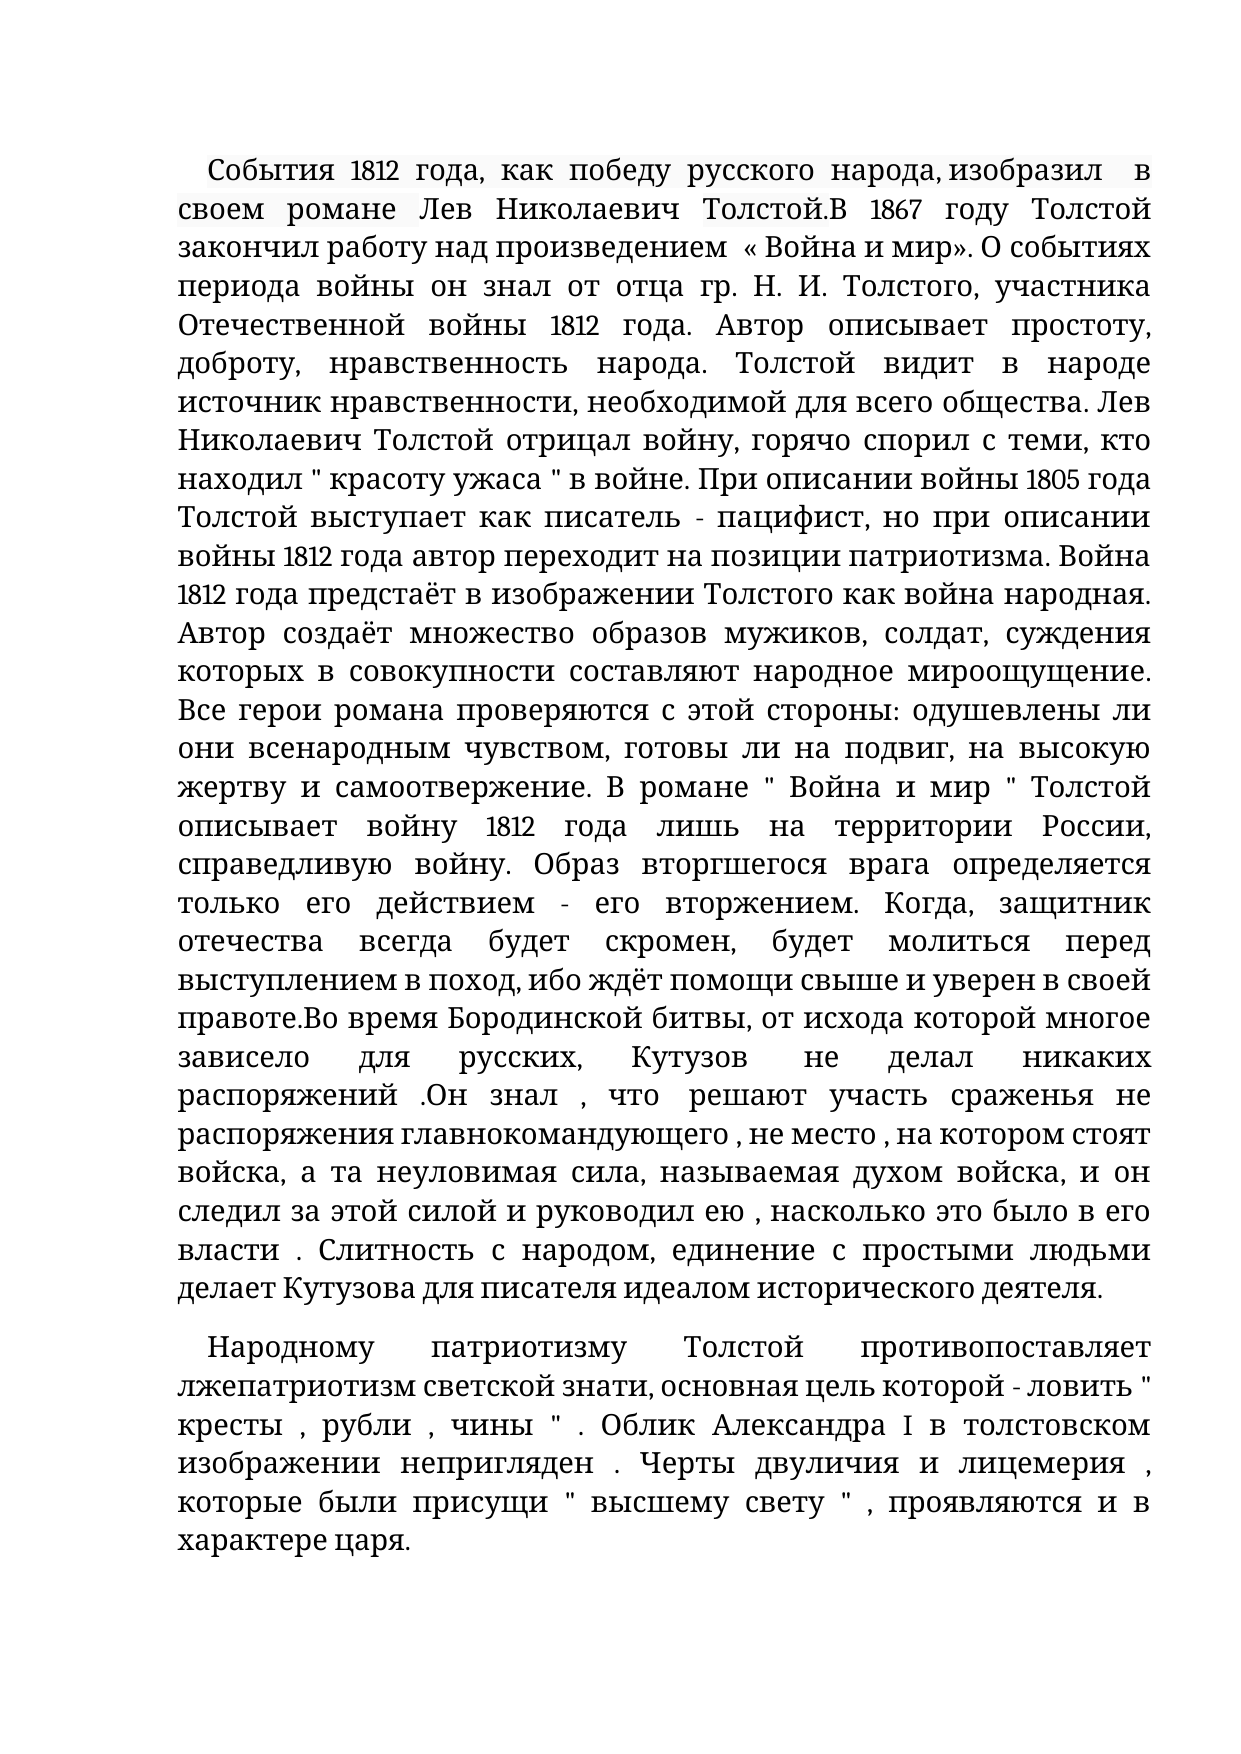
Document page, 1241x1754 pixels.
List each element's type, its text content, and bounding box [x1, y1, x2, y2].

subtitle Народному патриотизму Толстой противопоставляет лжепатриотизм светской знати, основная цель которой - ловить " кресты , рубли , чины " . Облик Александра I в толстовском изображении непригляден . Черты двуличия и лицемерия , которые были присущи " высшему свету " , проявляются и в характере царя. [177, 1332, 1152, 1558]
subtitle События 1812 года, как победу русского народа, изобразил в своем романе Лев Николаевич Толстой.В 1867 году Толстой закончил работу над произведением « Война и мир». О событиях периода войны он знал от отца гр. Н. И. Толстого, участника Отечественной войны 1812 года. Автор описывает простоту, доброту, нравственность народа. Толстой видит в народе источник нравственности, необходимой для всего общества. Лев Николаевич Толстой отрицал войну, горячо спорил с теми, кто находил " красоту ужаса " в войне. При описании войны 1805 года Толстой выступает как писатель - пацифист, но при описании войны 1812 года автор переходит на позиции патриотизма. Война 1812 года предстаёт в изображении Толстого как война народная. Автор создаёт множество образов мужиков, солдат, суждения которых в совокупности составляют народное мироощущение. Все герои романа проверяются с этой стороны: одушевлены ли они всенародным чувством, готовы ли на подвиг, на высокую жертву и самоотвержение. В романе " Война и мир " Толстой описывает войну 1812 года лишь на территории России, справедливую войну. Образ вторгшегося врага определяется только его действием - его вторжением. Когда, защитник отечества всегда будет скромен, будет молиться перед выступлением в поход, ибо ждёт помощи свыше и уверен в своей правоте.Во время Бородинской битвы, от исхода которой многое зависело для русских, Кутузов не делал никаких распоряжений .Он знал , что решают участь сраженья не распоряжения главнокомандующего , не место , на котором стоят войска, а та неуловимая сила, называемая духом войска, и он следил за этой силой и руководил ею , насколько это было в его власти . Слитность с народом, единение с простыми людьми делает Кутузова для писателя идеалом исторического деятеля. [177, 154, 1152, 1306]
